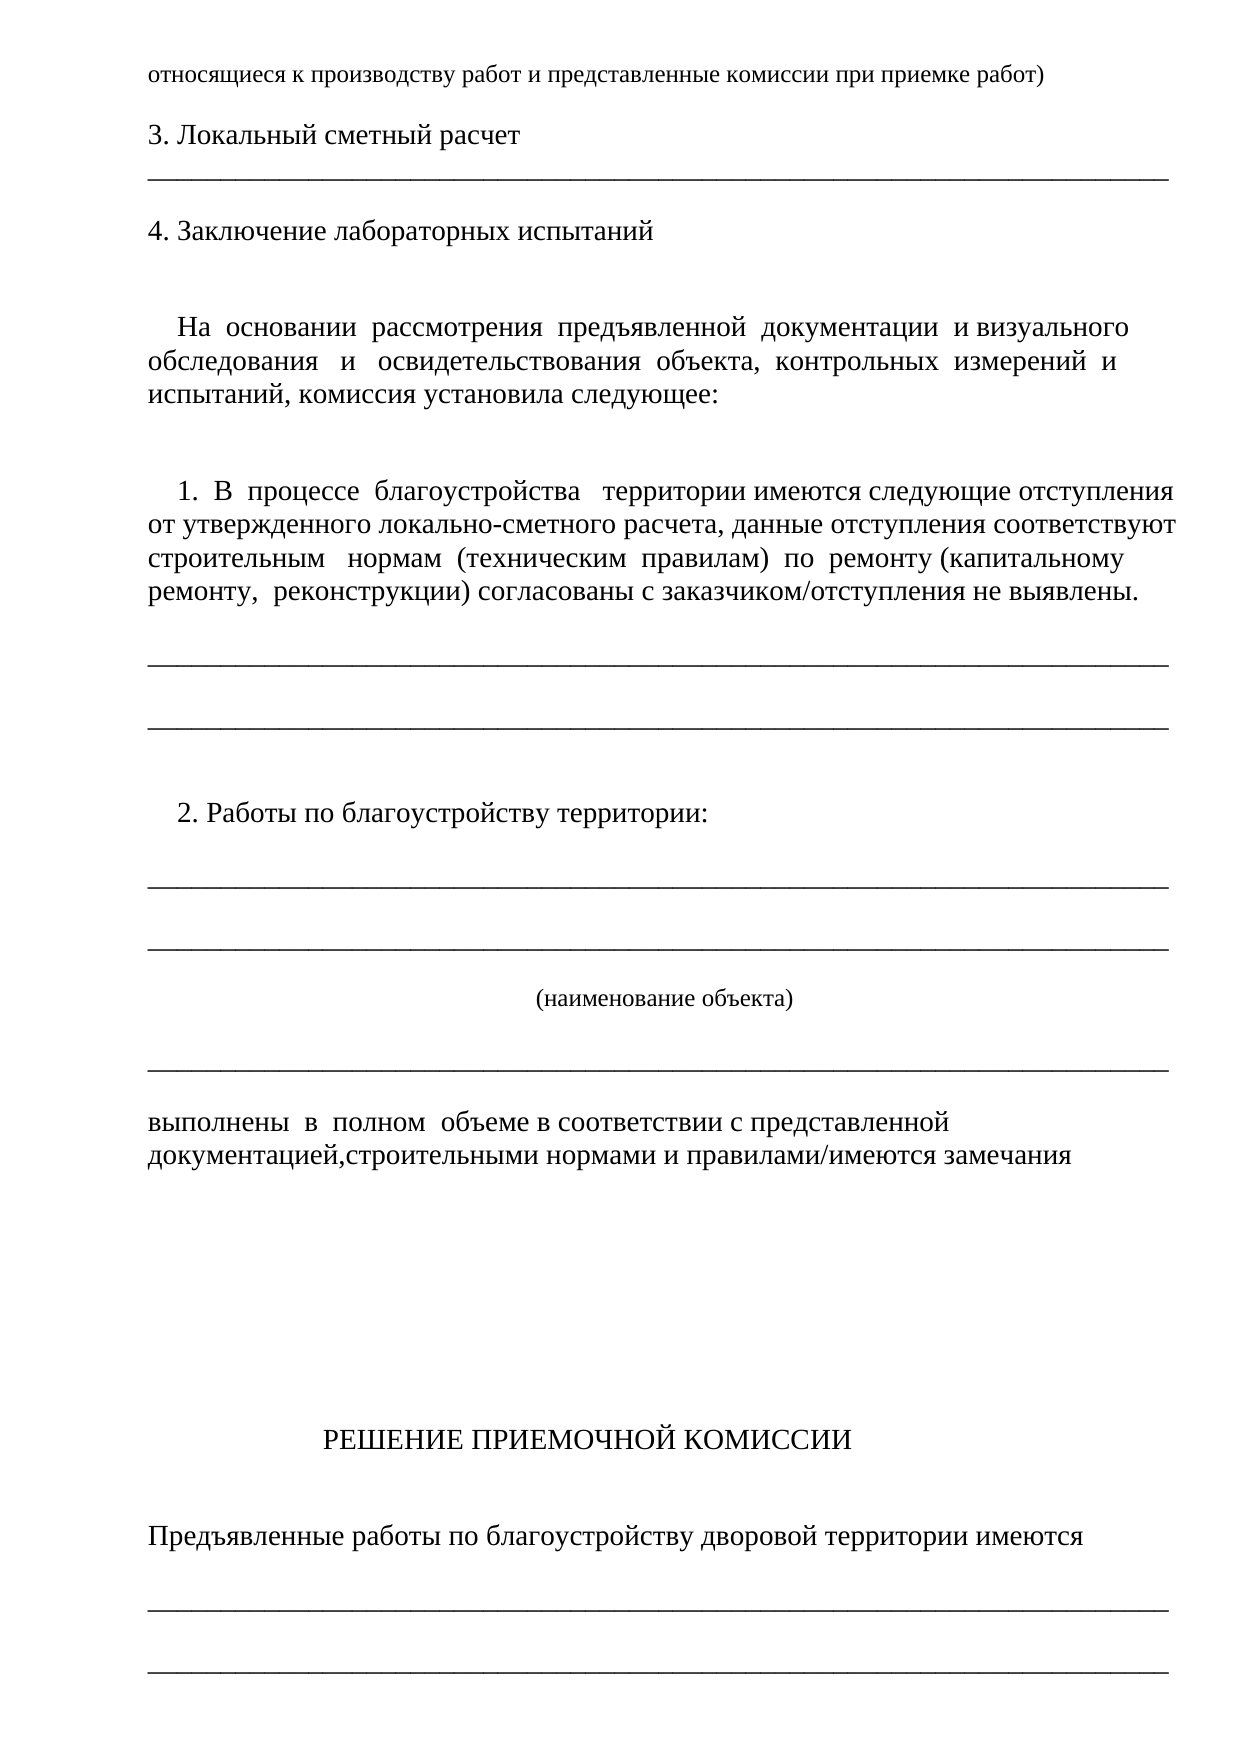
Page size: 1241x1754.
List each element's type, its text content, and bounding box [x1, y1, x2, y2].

text ______________________________________________________________________ [148, 858, 1181, 891]
text относящиеся к производству работ и представленные комиссии при приемке работ) [148, 59, 1181, 88]
text ______________________________________________________________________ [148, 699, 1181, 732]
text 4. Заключение лабораторных испытаний [148, 213, 1181, 247]
text 2. Работы по благоустройству территории: [148, 762, 1181, 829]
text 3. Локальный сметный расчет ______________________________________________________________________ [148, 117, 1181, 184]
text На основании рассмотрения предъявленной документации и визуального обследования и освидетельствования объекта, контрольных измерений и испытаний, комиссия установила следующее: [148, 276, 1181, 410]
text выполнены в полном объеме в соответствии с представленной документацией,строительными нормами и правилами/имеются замечания [148, 1104, 1181, 1171]
text ______________________________________________________________________ [148, 1643, 1181, 1677]
text РЕШЕНИЕ ПРИЕМОЧНОЙ КОМИССИИ [148, 1388, 1181, 1455]
text 1. В процессе благоустройства территории имеются следующие отступления от утвержденного локально-сметного расчета, данные отступления соответствуют строительным нормам (техническим правилам) по ремонту (капитальному ремонту, реконструкции) согласованы с заказчиком/отступления не выявлены. [148, 439, 1181, 607]
text ______________________________________________________________________ [148, 921, 1181, 954]
text ______________________________________________________________________ [148, 1041, 1181, 1075]
text (наименование объекта) [148, 983, 1181, 1012]
text ______________________________________________________________________ [148, 1581, 1181, 1614]
text ______________________________________________________________________ [148, 636, 1181, 670]
text Предъявленные работы по благоустройству дворовой территории имеются [148, 1484, 1181, 1552]
